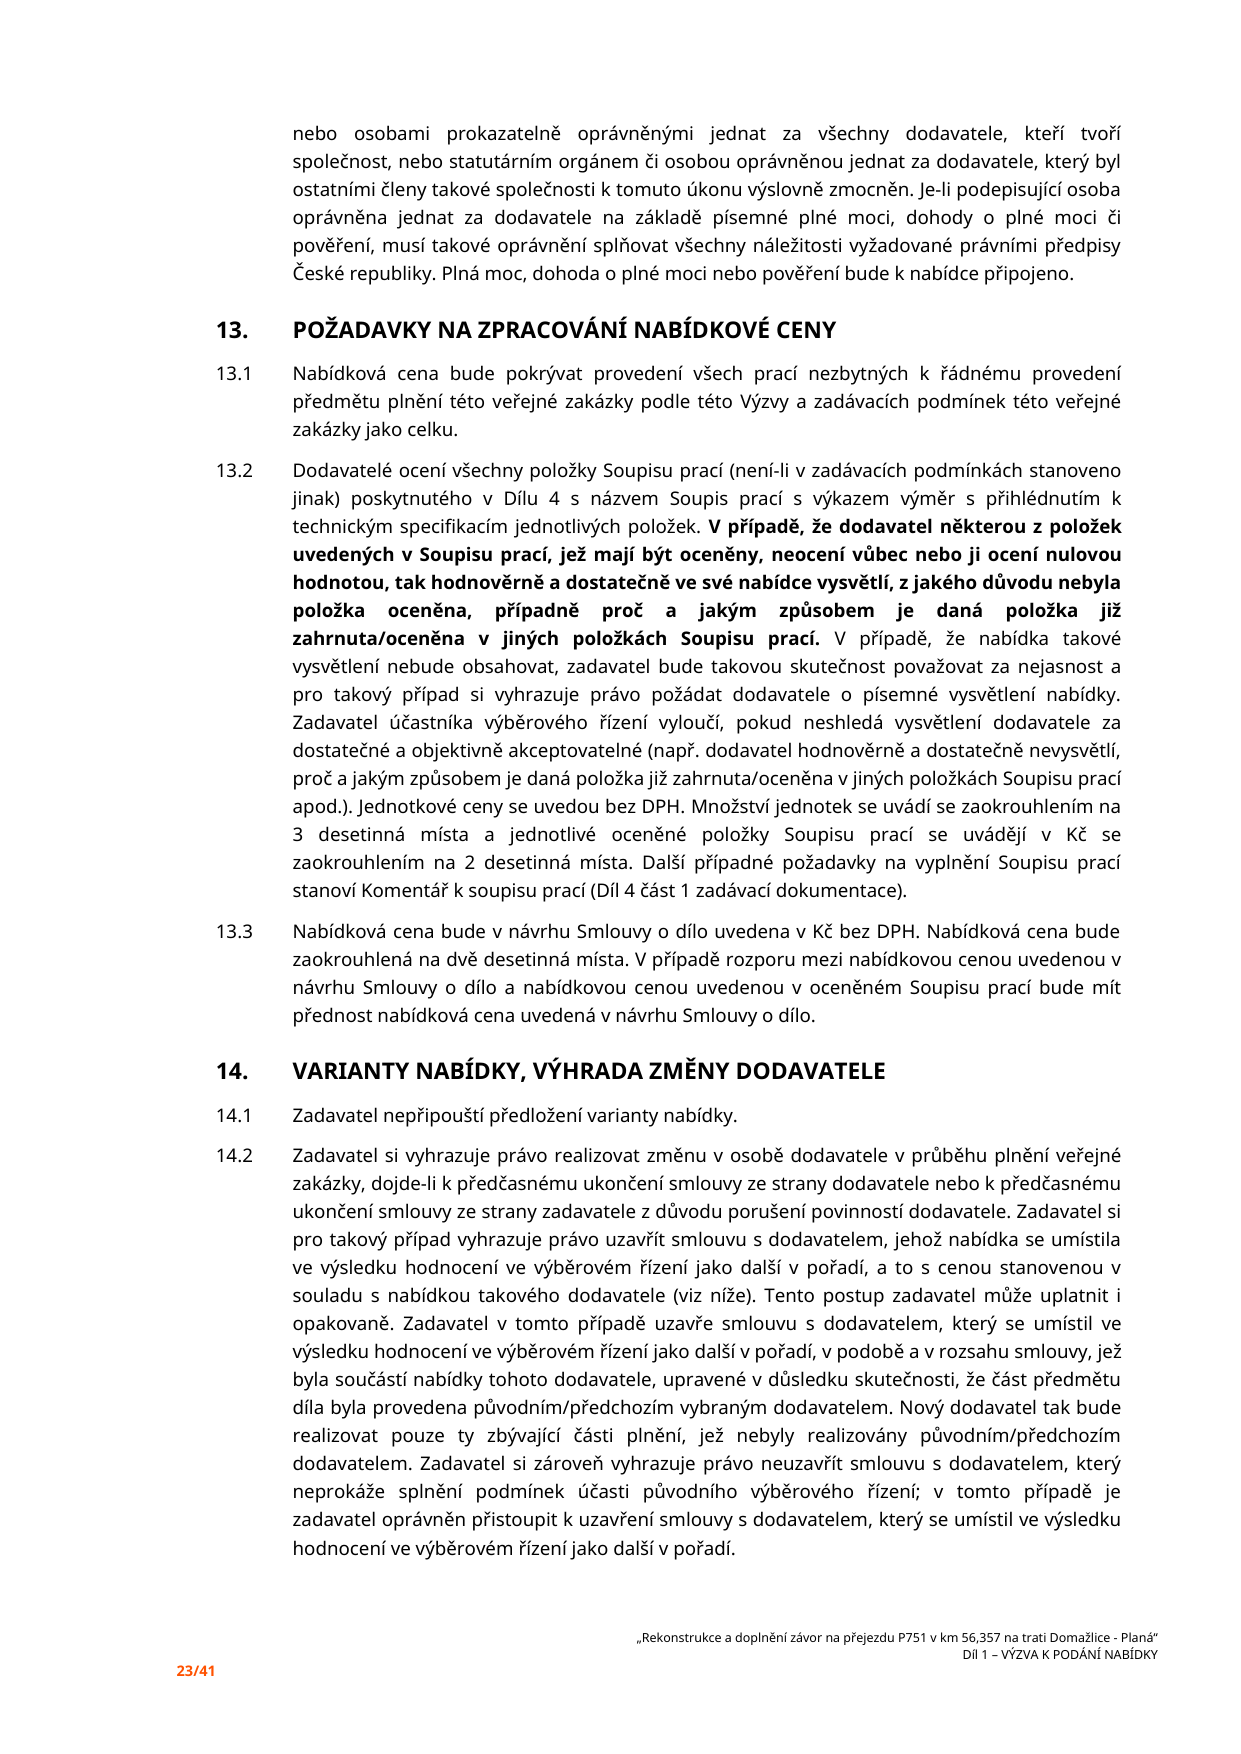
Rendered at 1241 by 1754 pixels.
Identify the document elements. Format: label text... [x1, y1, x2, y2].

text Zadavatel si vyhrazuje právo realizovat změnu v osobě dodavatele v průběhu plnění veřejné zakázky, dojde-li k předčasnému ukončení smlouvy ze strany dodavatele nebo k předčasnému ukončení smlouvy ze strany zadavatele z důvodu porušení povinností dodavatele. Zadavatel si pro takový případ vyhrazuje právo uzavřít smlouvu s dodavatelem, jehož nabídka se umístila ve výsledku hodnocení ve výběrovém řízení jako další v pořadí, a to s cenou stanovenou v souladu s nabídkou takového dodavatele (viz níže). Tento postup zadavatel může uplatnit i opakovaně. Zadavatel v tomto případě uzavře smlouvu s dodavatelem, který se umístil ve výsledku hodnocení ve výběrovém řízení jako další v pořadí, v podobě a v rozsahu smlouvy, jež byla součástí nabídky tohoto dodavatele, upravené v důsledku skutečnosti, že část předmětu díla byla provedena původním/předchozím vybraným dodavatelem. Nový dodavatel tak bude realizovat pouze ty zbývající části plnění, jež nebyly realizovány původním/předchozím dodavatelem. Zadavatel si zároveň vyhrazuje právo neuzavřít smlouvu s dodavatelem, který neprokáže splnění podmínek účasti původního výběrového řízení; v tomto případě je zadavatel oprávněn přistoupit k uzavření smlouvy s dodavatelem, který se umístil ve výsledku hodnocení ve výběrovém řízení jako další v pořadí. [216, 1142, 1122, 1560]
text Nabídková cena bude v návrhu Smlouvy o dílo uvedena v Kč bez DPH. Nabídková cena bude zaokrouhlená na dvě desetinná místa. V případě rozporu mezi nabídkovou cenou uvedenou v návrhu Smlouvy o dílo a nabídkovou cenou uvedenou v oceněném Soupisu prací bude mít přednost nabídková cena uvedená v návrhu Smlouvy o dílo. [216, 918, 1122, 1028]
text Zadavatel nepřipouští předložení varianty nabídky. [216, 1102, 1122, 1127]
text POŽADAVKY NA ZPRACOVÁNÍ NABÍDKOVÉ CENY [216, 314, 1122, 345]
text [216, 121, 1122, 286]
text VARIANTY NABÍDKY, VÝHRADA ZMĚNY DODAVATELE [216, 1055, 1122, 1086]
text Nabídková cena bude pokrývat provedení všech prací nezbytných k řádnému provedení předmětu plnění této veřejné zakázky podle této Výzvy a zadávacích podmínek této veřejné zakázky jako celku. [216, 361, 1122, 442]
text Dodavatelé ocení všechny položky Soupisu prací (není-li v zadávacích podmínkách stanoveno jinak) poskytnutého v Dílu 4 s názvem Soupis prací s výkazem výměr s přihlédnutím k technickým specifikacím jednotlivých položek. V případě, že dodavatel některou z položek uvedených v Soupisu prací, jež mají být oceněny, neocení vůbec nebo ji ocení nulovou hodnotou, tak hodnověrně a dostatečně ve své nabídce vysvětlí, z jakého důvodu nebyla položka oceněna, případně proč a jakým způsobem je daná položka již zahrnuta/oceněna v jiných položkách Soupisu prací. V případě, že nabídka takové vysvětlení nebude obsahovat, zadavatel bude takovou skutečnost považovat za nejasnost a pro takový případ si vyhrazuje právo požádat dodavatele o písemné vysvětlení nabídky. Zadavatel účastníka výběrového řízení vyloučí, pokud neshledá vysvětlení dodavatele za dostatečné a objektivně akceptovatelné (např. dodavatel hodnověrně a dostatečně nevysvětlí, proč a jakým způsobem je daná položka již zahrnuta/oceněna v jiných položkách Soupisu prací apod.). Jednotkové ceny se uvedou bez DPH. Množství jednotek se uvádí se zaokrouhlením na 3 desetinná místa a jednotlivé oceněné položky Soupisu prací se uvádějí v Kč se zaokrouhlením na 2 desetinná místa. Další případné požadavky na vyplnění Soupisu prací stanoví Komentář k soupisu prací (Díl 4 část 1 zadávací dokumentace). [216, 457, 1122, 903]
